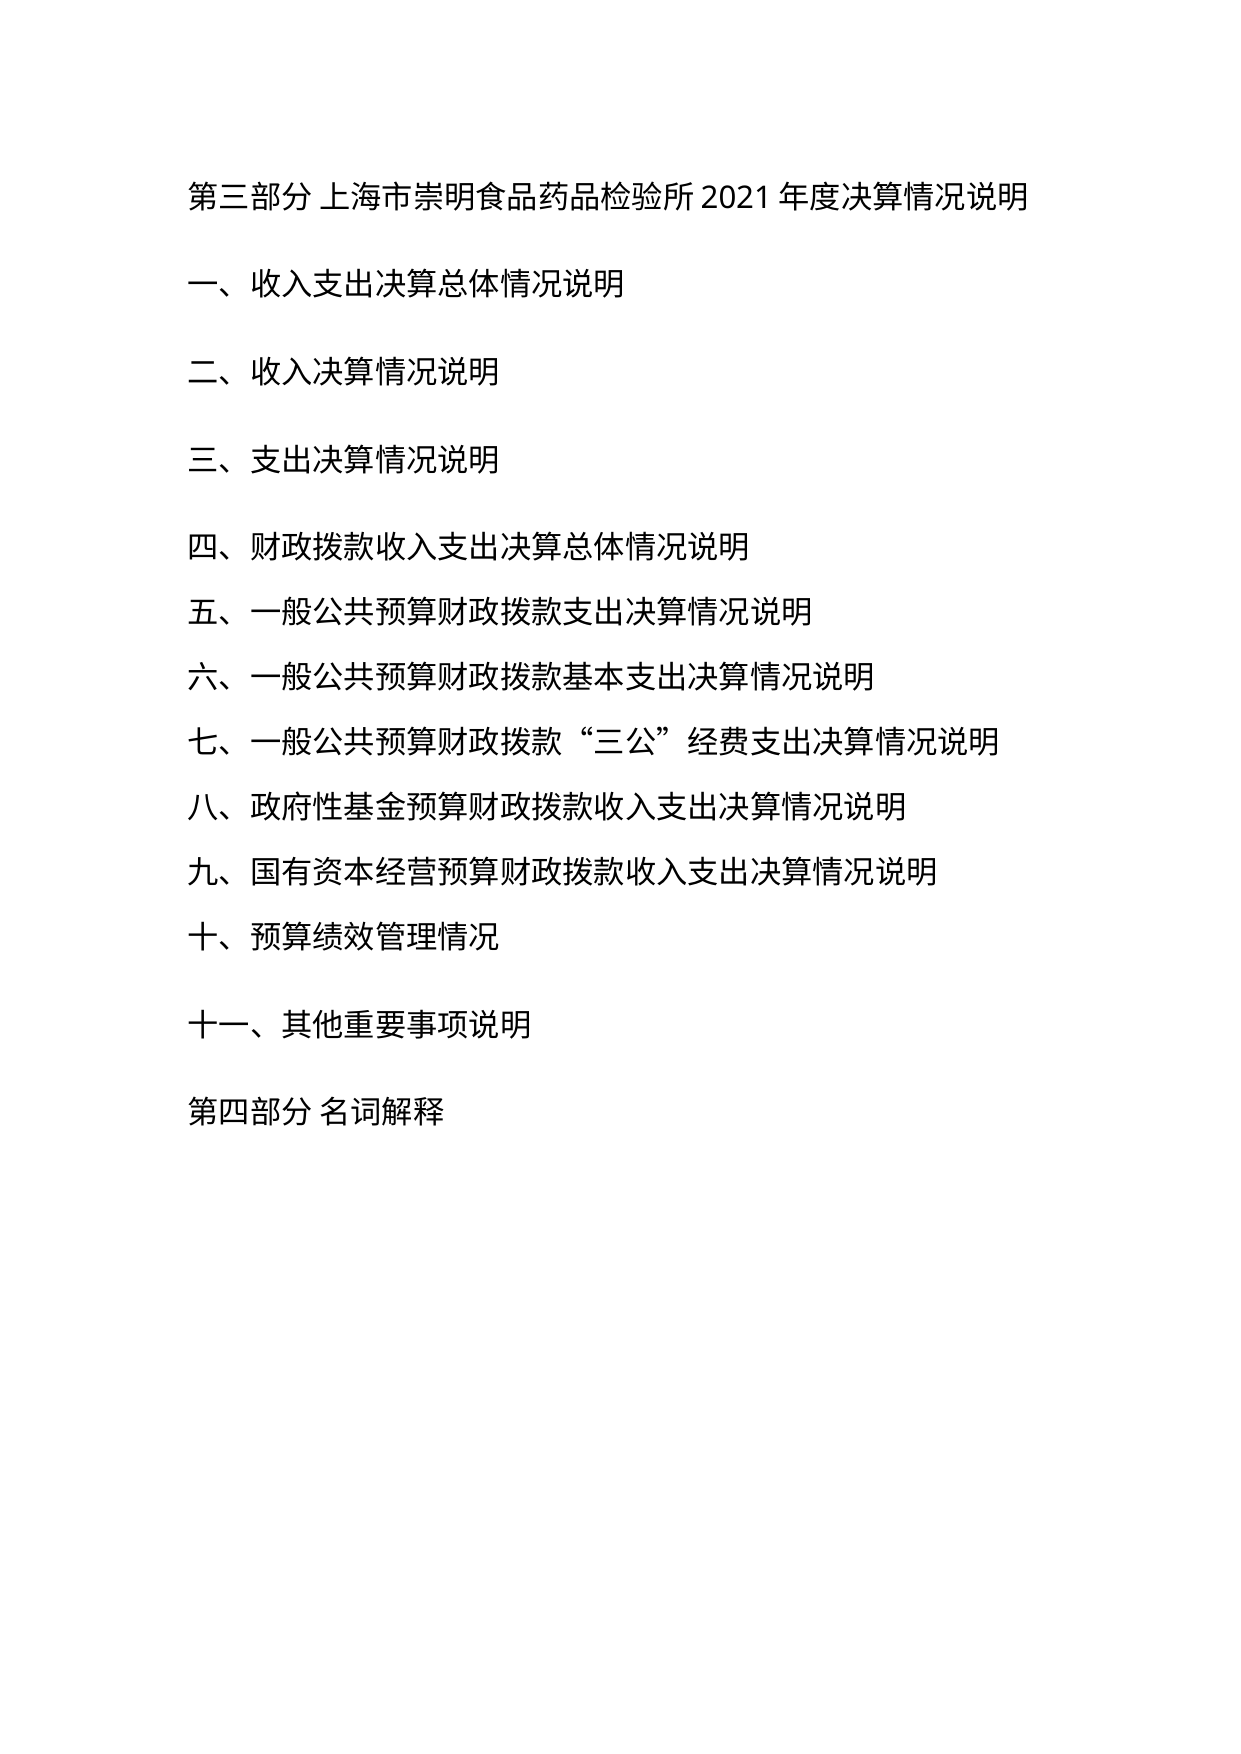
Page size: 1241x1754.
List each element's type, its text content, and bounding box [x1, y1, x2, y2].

text 第三部分 上海市崇明食品药品检验所2021年度决算情况说明 [187, 162, 1053, 227]
text 八、政府性基金预算财政拨款收入支出决算情况说明 [187, 772, 1053, 837]
text 四、财政拨款收入支出决算总体情况说明 [187, 512, 1053, 577]
text 第四部分 名词解释 [187, 1078, 1053, 1143]
text 九、国有资本经营预算财政拨款收入支出决算情况说明 [187, 837, 1053, 902]
text 七、一般公共预算财政拨款“三公”经费支出决算情况说明 [187, 707, 1053, 772]
text 二、收入决算情况说明 [187, 337, 1053, 402]
text 五、一般公共预算财政拨款支出决算情况说明 [187, 577, 1053, 642]
text 三、支出决算情况说明 [187, 425, 1053, 490]
text 十、预算绩效管理情况 [187, 902, 1053, 967]
text 一、收入支出决算总体情况说明 [187, 250, 1053, 315]
text 六、一般公共预算财政拨款基本支出决算情况说明 [187, 642, 1053, 707]
text 十一、其他重要事项说明 [187, 990, 1053, 1055]
